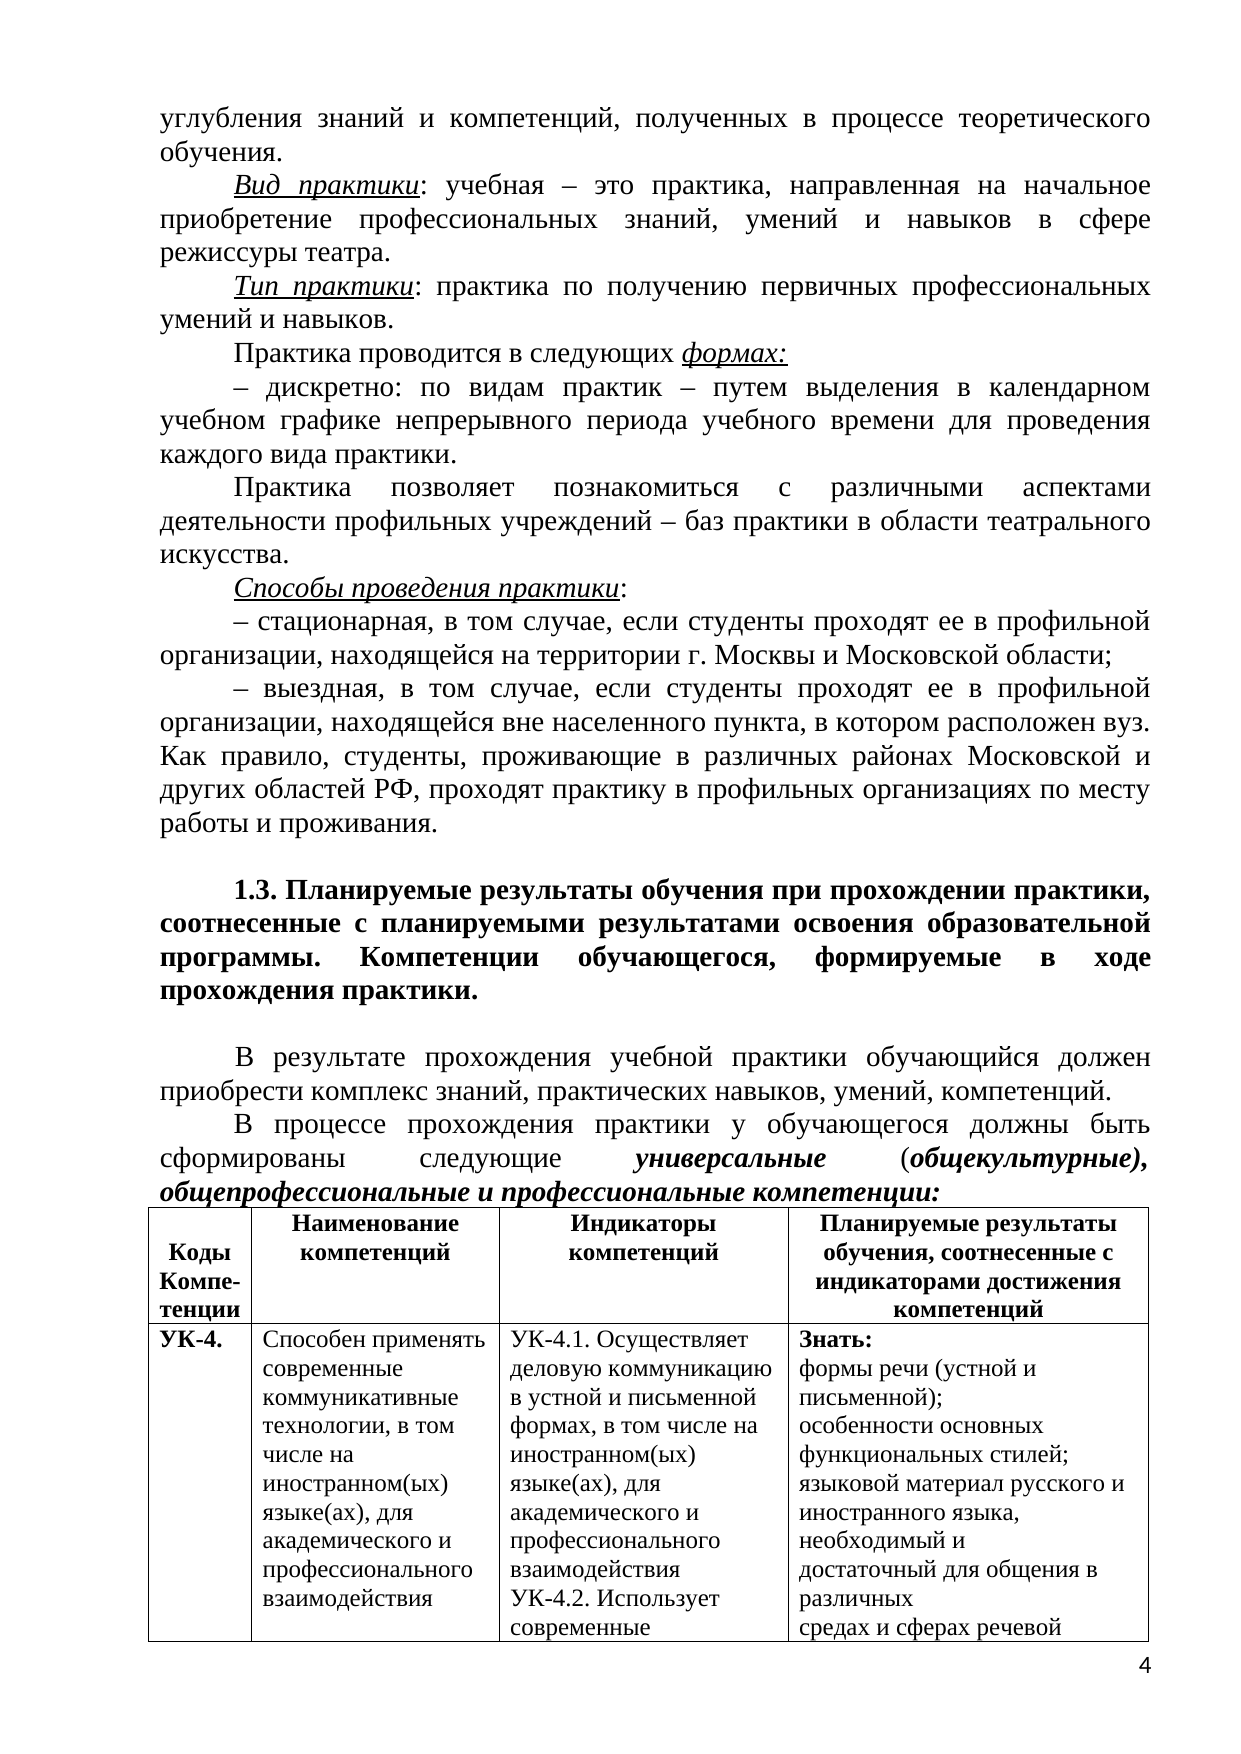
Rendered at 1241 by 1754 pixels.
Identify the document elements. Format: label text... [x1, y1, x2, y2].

text Практика позволяет познакомиться с различными аспектами деятельности профильных учреждений – баз практики в области театрального искусства. [159, 469, 1152, 570]
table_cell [500, 1324, 788, 1641]
text Вид практики: учебная – это практика, направленная на начальное приобретение профессиональных знаний, умений и навыков в сфере режиссуры театра. [159, 167, 1152, 268]
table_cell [789, 1324, 1148, 1641]
text – стационарная, в том случае, если студенты проходят ее в профильной организации, находящейся на территории г. Москвы и Московской области; [159, 603, 1152, 671]
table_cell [252, 1324, 499, 1641]
text Способы проведения практики: [159, 570, 1152, 603]
text В процессе прохождения практики у обучающегося должны быть сформированы следующие универсальные (общекультурные), общепрофессиональные и профессиональные компетенции: [159, 1107, 1152, 1207]
table_header Коды Компе- тенции [149, 1208, 251, 1323]
table_header Планируемые результаты обучения, соотнесенные с индикаторами достижения компетенций [789, 1208, 1148, 1323]
table_header Индикаторы компетенций [500, 1208, 788, 1323]
text – дискретно: по видам практик – путем выделения в календарном учебном графике непрерывного периода учебного времени для проведения каждого вида практики. [159, 369, 1152, 469]
text Тип практики: практика по получению первичных профессиональных умений и навыков. [159, 268, 1152, 335]
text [159, 100, 1152, 167]
text – выездная, в том случае, если студенты проходят ее в профильной организации, находящейся вне населенного пункта, в котором расположен вуз. Как правило, студенты, проживающие в различных районах Московской и других областей РФ, проходят практику в профильных организациях по месту работы и проживания. [159, 671, 1152, 838]
table_cell УК-4. [149, 1324, 251, 1641]
table_header Наименование компетенций [252, 1208, 499, 1323]
text Практика проводится в следующих формах: [159, 335, 1152, 369]
text 1.3. Планируемые результаты обучения при прохождении практики, соотнесенные с планируемыми результатами освоения образовательной программы. Компетенции обучающегося, формируемые в ходе прохождения практики. [159, 872, 1152, 1006]
text В результате прохождения учебной практики обучающийся должен приобрести комплекс знаний, практических навыков, умений, компетенций. [159, 1039, 1152, 1107]
